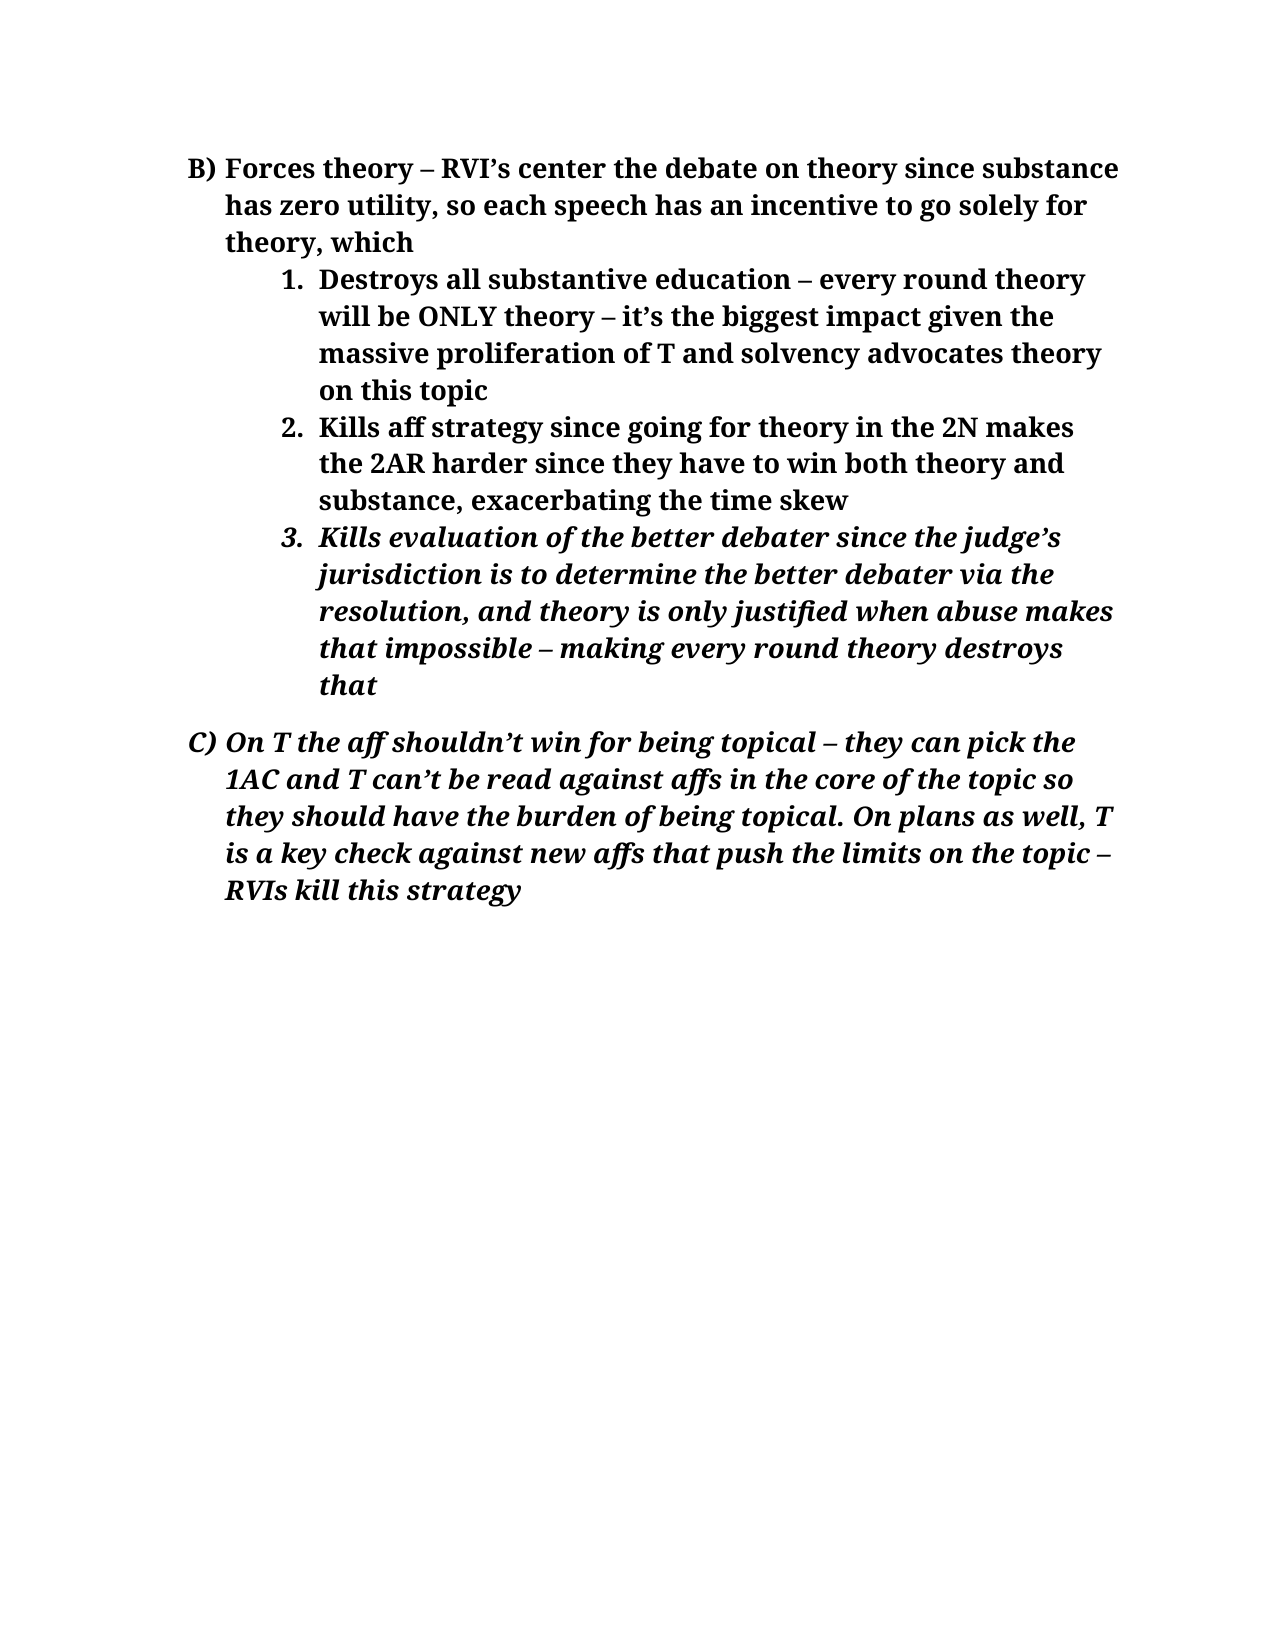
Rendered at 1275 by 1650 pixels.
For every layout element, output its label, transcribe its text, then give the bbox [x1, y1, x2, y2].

subtitle On T the aff shouldn’t win for being topical – they can pick the 1AC and T can’t be read against affs in the core of the topic so they should have the burden of being topical. On plans as well, T is a key check against new affs that push the limits on the topic – RVIs kill this strategy [187, 724, 1125, 908]
list Forces theory – RVI’s center the debate on theory since substance has zero utility, so each speech has an incentive to go solely for theory, which [187, 150, 1125, 261]
list Destroys all substantive education – every round theory will be ONLY theory – it’s the biggest impact given the massive proliferation of T and solvency advocates theory on this topic [281, 261, 1125, 408]
list Kills evaluation of the better debater since the judge’s jurisdiction is to determine the better debater via the resolution, and theory is only justified when abuse makes that impossible – making every round theory destroys that [281, 519, 1125, 703]
list Kills aff strategy since going for theory in the 2N makes the 2AR harder since they have to win both theory and substance, exacerbating the time skew [281, 408, 1125, 519]
